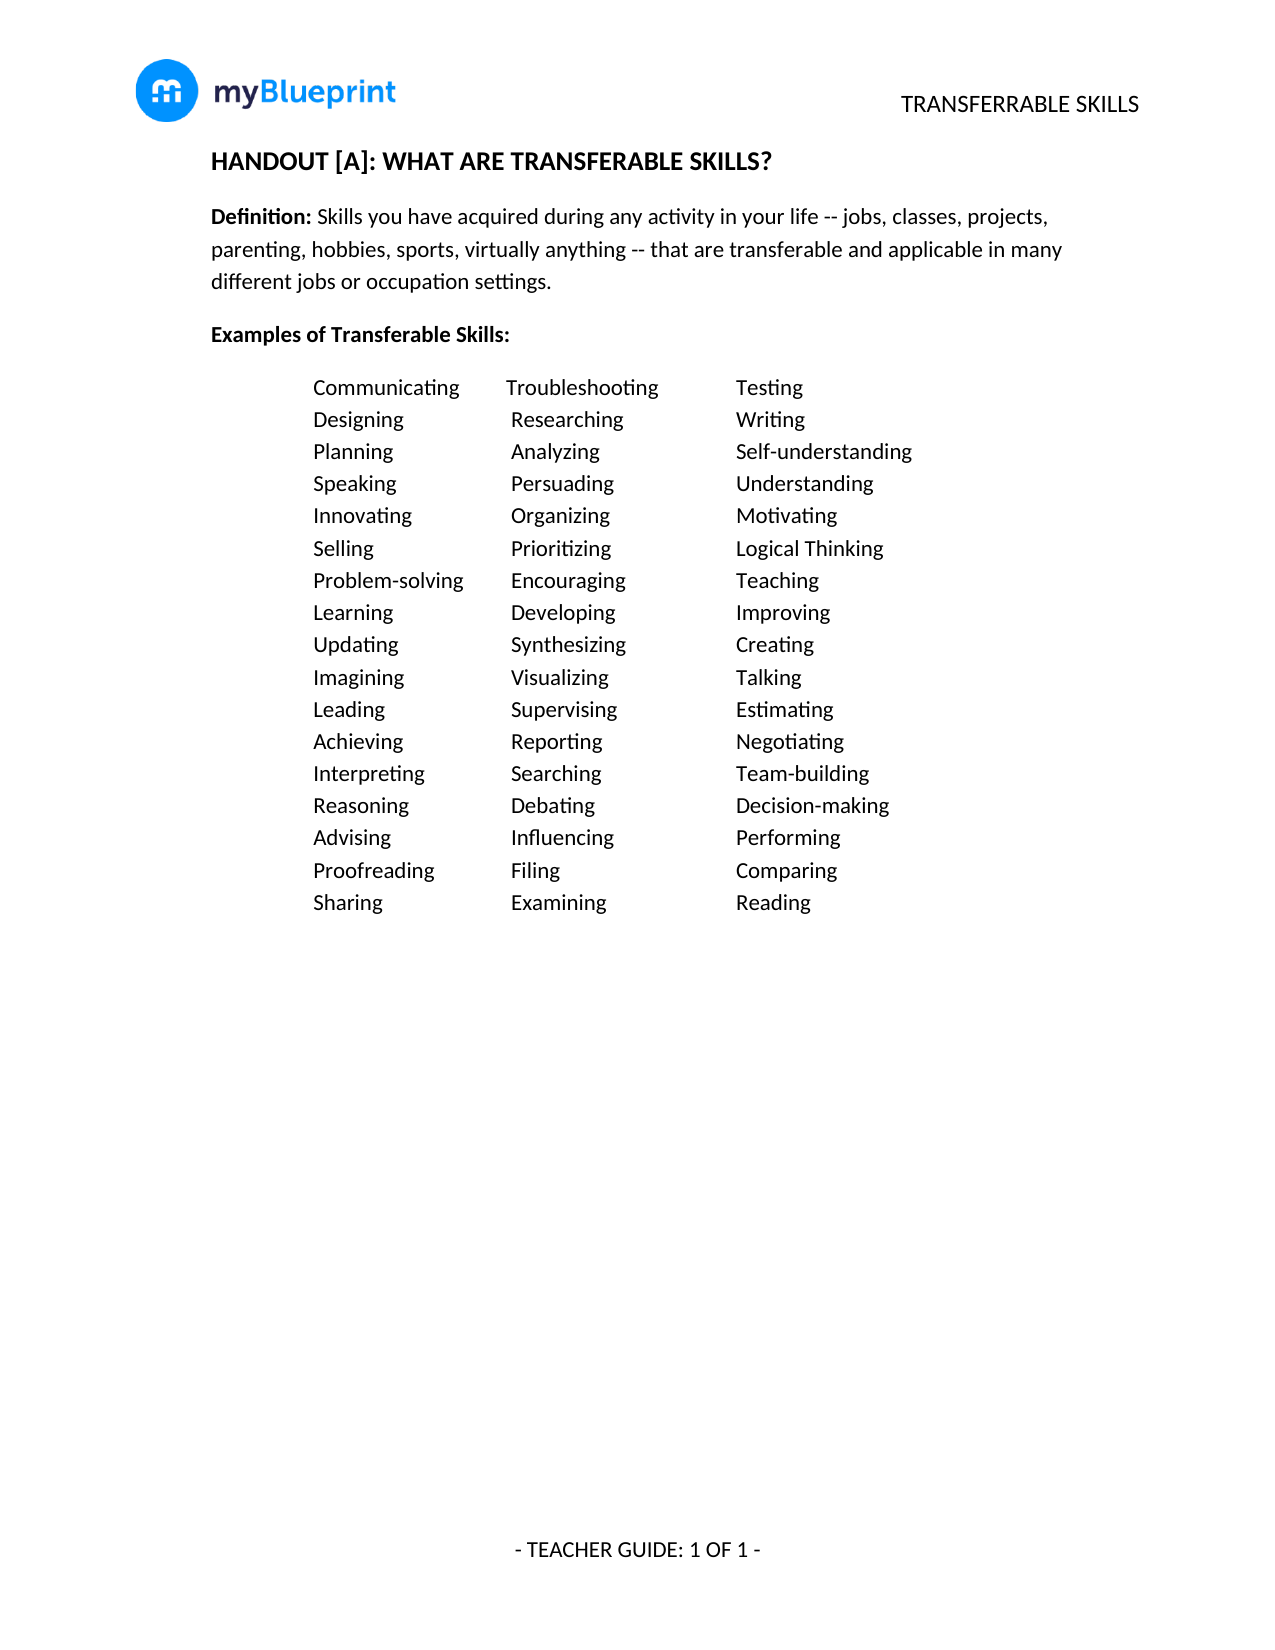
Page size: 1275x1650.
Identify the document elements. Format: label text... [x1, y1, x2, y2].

text Problem-solving Encouraging Teaching [313, 566, 1140, 594]
text Definition: Skills you have acquired during any activity in your life -- jobs, classes, projects, parenting, hobbies, sports, virtually anything -- that are transferable and applicable in many different jobs or occupation settings. [211, 202, 1140, 295]
text Learning Developing Improving [313, 598, 1140, 626]
text Achieving Reporting Negotiating [313, 727, 1140, 755]
text Leading Supervising Estimating [313, 695, 1140, 723]
text Updating Synthesizing Creating [313, 630, 1140, 658]
text Imagining Visualizing Talking [313, 663, 1140, 691]
picture [135, 59, 396, 122]
text Sharing Examining Reading [313, 888, 1140, 916]
text Planning Analyzing Self-understanding [313, 437, 1140, 465]
text Proofreading Filing Comparing [313, 856, 1140, 884]
text Reasoning Debating Decision-making [313, 791, 1140, 819]
text Communicating Troubleshooting Testing [313, 373, 1140, 401]
text HANDOUT [A]: WHAT ARE TRANSFERABLE SKILLS? [211, 144, 1140, 177]
text Speaking Persuading Understanding [313, 469, 1140, 497]
text Designing Researching Writing [313, 405, 1140, 433]
text Innovating Organizing Motivating [313, 502, 1140, 530]
text Selling Prioritizing Logical Thinking [313, 534, 1140, 562]
text Examples of Transferable Skills: [211, 320, 1140, 348]
text Advising Influencing Performing [313, 823, 1140, 852]
text Interpreting Searching Team-building [313, 759, 1140, 787]
